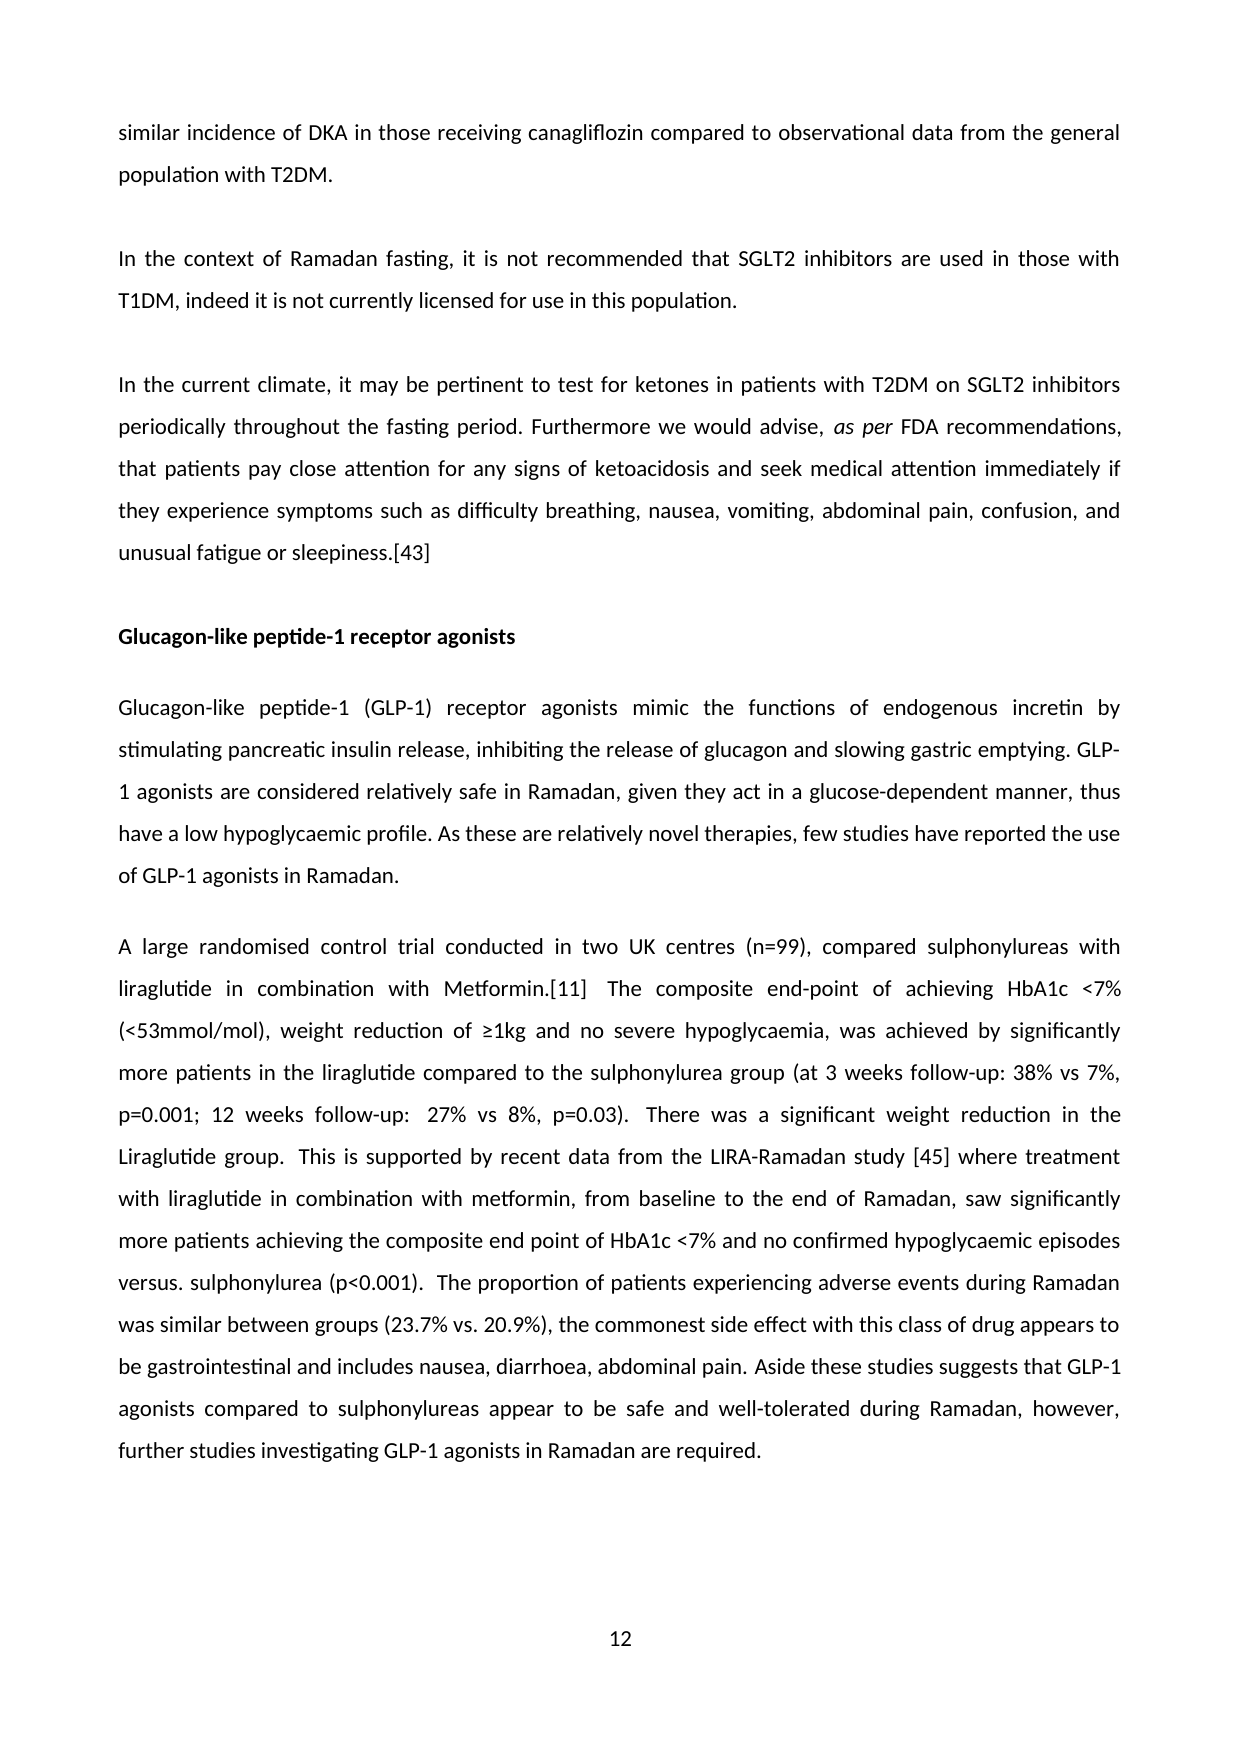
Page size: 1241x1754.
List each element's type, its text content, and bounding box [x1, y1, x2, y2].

text Glucagon-like peptide-1 (GLP-1) receptor agonists mimic the functions of endogenous incretin by stimulating pancreatic insulin release, inhibiting the release of glucagon and slowing gastric emptying. GLP-1 agonists are considered relatively safe in Ramadan, given they act in a glucose-dependent manner, thus have a low hypoglycaemic profile. As these are relatively novel therapies, few studies have reported the use of GLP-1 agonists in Ramadan. [118, 693, 1122, 889]
text In the context of Ramadan fasting, it is not recommended that SGLT2 inhibitors are used in those with T1DM, indeed it is not currently licensed for use in this population. [118, 244, 1122, 314]
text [118, 118, 1122, 188]
text A large randomised control trial conducted in two UK centres (n=99), compared sulphonylureas with liraglutide in combination with Metformin.[11] The composite end-point of achieving HbA1c <7% (<53mmol/mol), weight reduction of ≥1kg and no severe hypoglycaemia, was achieved by significantly more patients in the liraglutide compared to the sulphonylurea group (at 3 weeks follow-up: 38% vs 7%, p=0.001; 12 weeks follow-up: 27% vs 8%, p=0.03). There was a significant weight reduction in the Liraglutide group. This is supported by recent data from the LIRA-Ramadan study [45] where treatment with liraglutide in combination with metformin, from baseline to the end of Ramadan, saw significantly more patients achieving the composite end point of HbA1c <7% and no confirmed hypoglycaemic episodes versus. sulphonylurea (p<0.001). The proportion of patients experiencing adverse events during Ramadan was similar between groups (23.7% vs. 20.9%), the commonest side effect with this class of drug appears to be gastrointestinal and includes nausea, diarrhoea, abdominal pain. Aside these studies suggests that GLP-1 agonists compared to sulphonylureas appear to be safe and well-tolerated during Ramadan, however, further studies investigating GLP-1 agonists in Ramadan are required. [118, 932, 1122, 1464]
text In the current climate, it may be pertinent to test for ketones in patients with T2DM on SGLT2 inhibitors periodically throughout the fasting period. Furthermore we would advise, as per FDA recommendations, that patients pay close attention for any signs of ketoacidosis and seek medical attention immediately if they experience symptoms such as difficulty breathing, nausea, vomiting, abdominal pain, confusion, and unusual fatigue or sleepiness.[43] [118, 370, 1122, 566]
text Glucagon-like peptide-1 receptor agonists [118, 622, 1122, 650]
